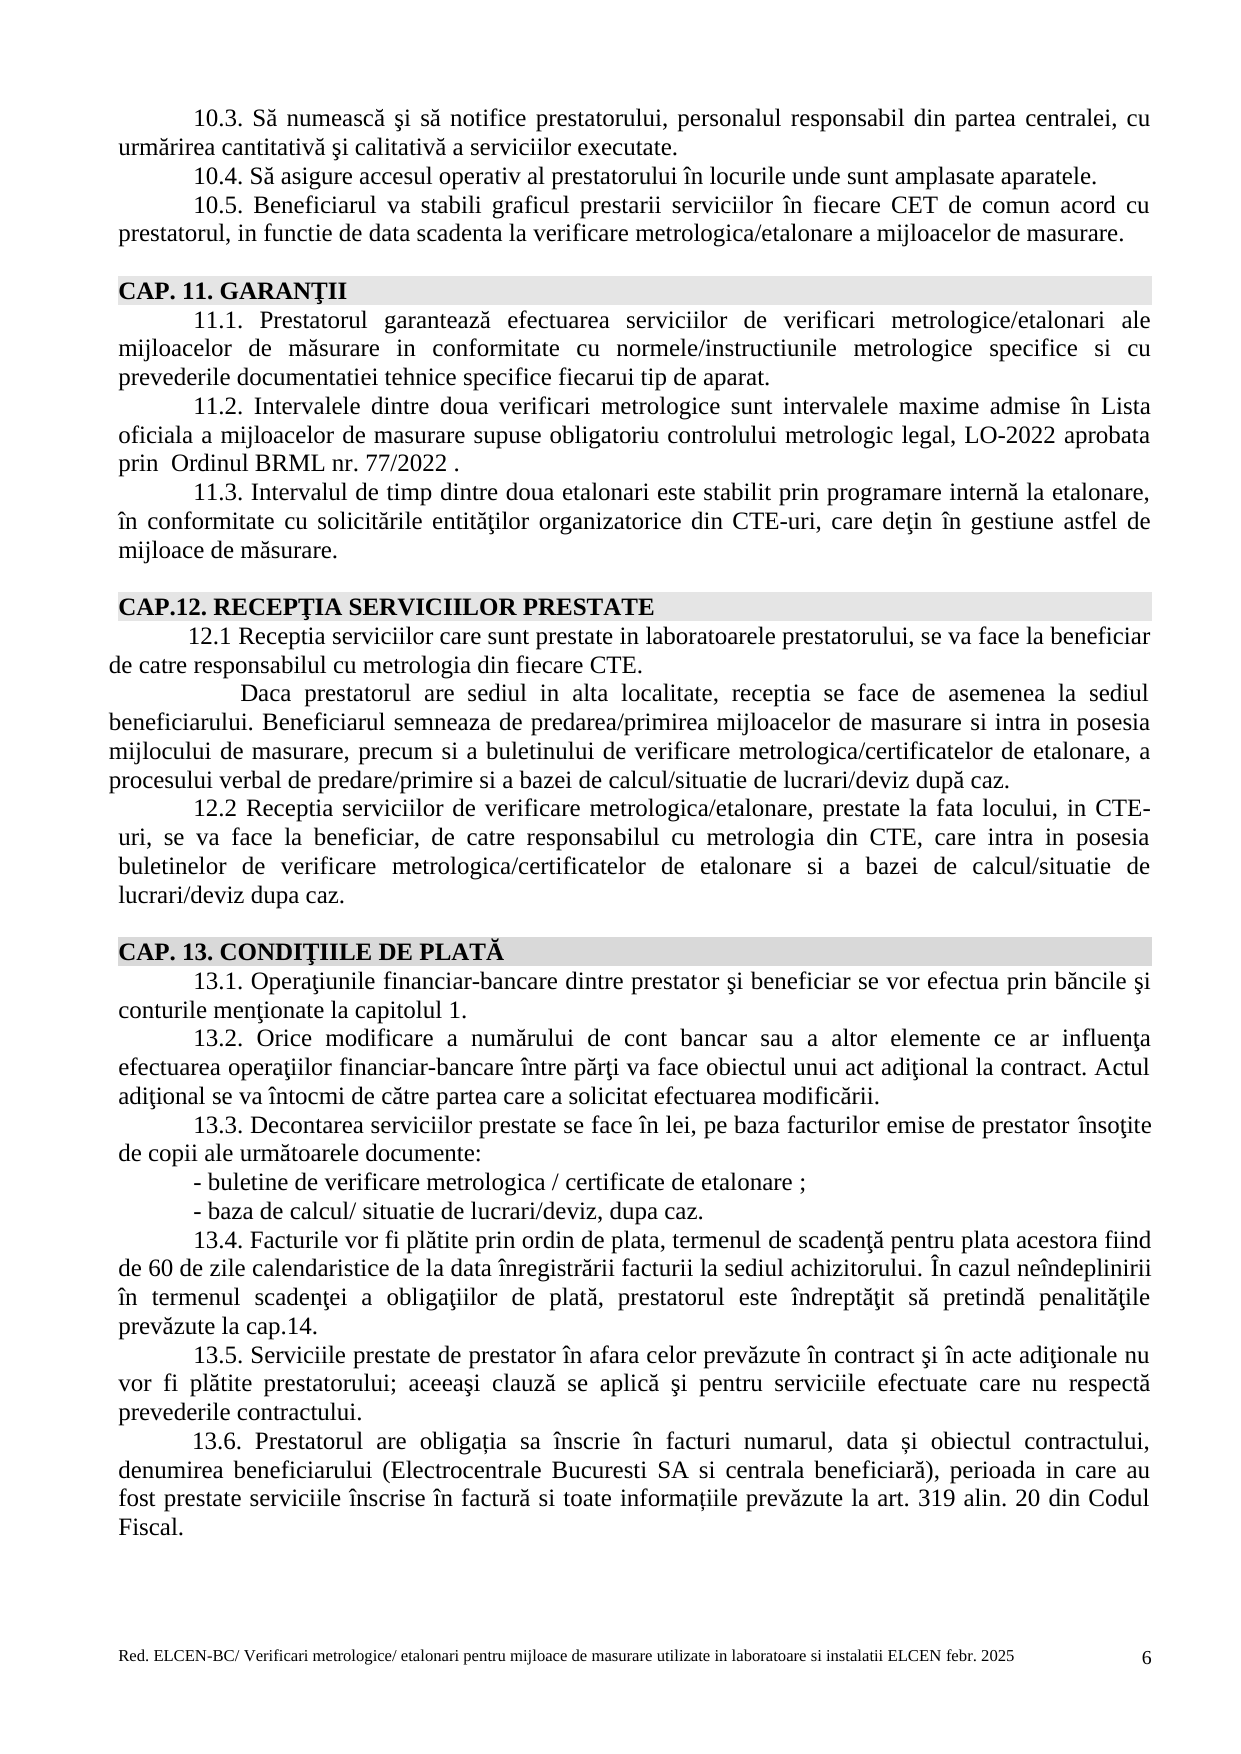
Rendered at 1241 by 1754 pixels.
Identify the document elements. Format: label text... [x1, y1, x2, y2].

text 13.3. Decontarea serviciilor prestate se face în lei, pe baza facturilor emise de prestator însoţite de copii ale următoarele documente: [118, 1110, 1152, 1167]
text 11.1. Prestatorul garantează efectuarea serviciilor de verificari metrologice/etalonari ale mijloacelor de măsurare in conformitate cu normele/instructiunile metrologice specifice si cu prevederile documentatiei tehnice specifice fiecarui tip de aparat. [118, 305, 1152, 391]
text CAP. 13. CONDIŢIILE DE PLATĂ [118, 937, 1152, 966]
text 12.2 Receptia serviciilor de verificare metrologica/etalonare, prestate la fata locului, in CTE-uri, se va face la beneficiar, de catre responsabilul cu metrologia din CTE, care intra in posesia buletinelor de verificare metrologica/certificatelor de etalonare si a bazei de calcul/situatie de lucrari/deviz dupa caz. [118, 793, 1152, 908]
text 10.4. Să asigure accesul operativ al prestatorului în locurile unde sunt amplasate aparatele. [118, 161, 1152, 190]
text 12.1 Receptia serviciilor care sunt prestate in laboratoarele prestatorului, se va face la beneficiar de catre responsabilul cu metrologia din fiecare CTE. [109, 621, 1152, 678]
text 13.2. Orice modificare a numărului de cont bancar sau a altor elemente ce ar influenţa efectuarea operaţiilor financiar-bancare între părţi va face obiectul unui act adiţional la contract. Actul adiţional se va întocmi de către partea care a solicitat efectuarea modificării. [118, 1023, 1152, 1110]
text 13.5. Serviciile prestate de prestator în afara celor prevăzute în contract şi în acte adiţionale nu vor fi plătite prestatorului; aceeaşi clauză se aplică şi pentru serviciile efectuate care nu respectă prevederile contractului. [118, 1340, 1152, 1426]
text 10.3. Să numească şi să notifice prestatorului, personalul responsabil din partea centralei, cu urmărirea cantitativă şi calitativă a serviciilor executate. [118, 103, 1152, 161]
text 13.6. Prestatorul are obligația sa înscrie în facturi numarul, data și obiectul contractului, denumirea beneficiarului (Electrocentrale Bucuresti SA si centrala beneficiară), perioada in care au fost prestate serviciile înscrise în factură si toate informațiile prevăzute la art. 319 alin. 20 din Codul Fiscal. [118, 1426, 1152, 1541]
text - baza de calcul/ situatie de lucrari/deviz, dupa caz. [118, 1196, 1152, 1225]
text 11.3. Intervalul de timp dintre doua etalonari este stabilit prin programare internă la etalonare, în conformitate cu solicitările entităţilor organizatorice din CTE-uri, care deţin în gestiune astfel de mijloace de măsurare. [118, 477, 1152, 563]
text - buletine de verificare metrologica / certificate de etalonare ; [118, 1167, 1152, 1196]
text 13.4. Facturile vor fi plătite prin ordin de plata, termenul de scadenţă pentru plata acestora fiind de 60 de zile calendaristice de la data înregistrării facturii la sediul achizitorului. În cazul neîndeplinirii în termenul scadenţei a obligaţiilor de plată, prestatorul este îndreptăţit să pretindă penalităţile prevăzute la cap.14. [118, 1225, 1152, 1340]
text 13.1. Operaţiunile financiar-bancare dintre prestator şi beneficiar se vor efectua prin băncile şi conturile menţionate la capitolul 1. [118, 966, 1152, 1023]
subtitle CAP.12. RECEPŢIA SERVICIILOR PRESTATE [118, 592, 1152, 621]
text Daca prestatorul are sediul in alta localitate, receptia se face de asemenea la sediul beneficiarului. Beneficiarul semneaza de predarea/primirea mijloacelor de masurare si intra in posesia mijlocului de masurare, precum si a buletinului de verificare metrologica/certificatelor de etalonare, a procesului verbal de predare/primire si a bazei de calcul/situatie de lucrari/deviz după caz. [109, 678, 1152, 793]
subtitle CAP. 11. GARANŢII [118, 276, 1152, 305]
text 10.5. Beneficiarul va stabili graficul prestarii serviciilor în fiecare CET de comun acord cu prestatorul, in functie de data scadenta la verificare metrologica/etalonare a mijloacelor de masurare. [118, 190, 1152, 247]
text 11.2. Intervalele dintre doua verificari metrologice sunt intervalele maxime admise în Lista oficiala a mijloacelor de masurare supuse obligatoriu controlului metrologic legal, LO-2022 aprobata prin Ordinul BRML nr. 77/2022 . [118, 391, 1152, 477]
